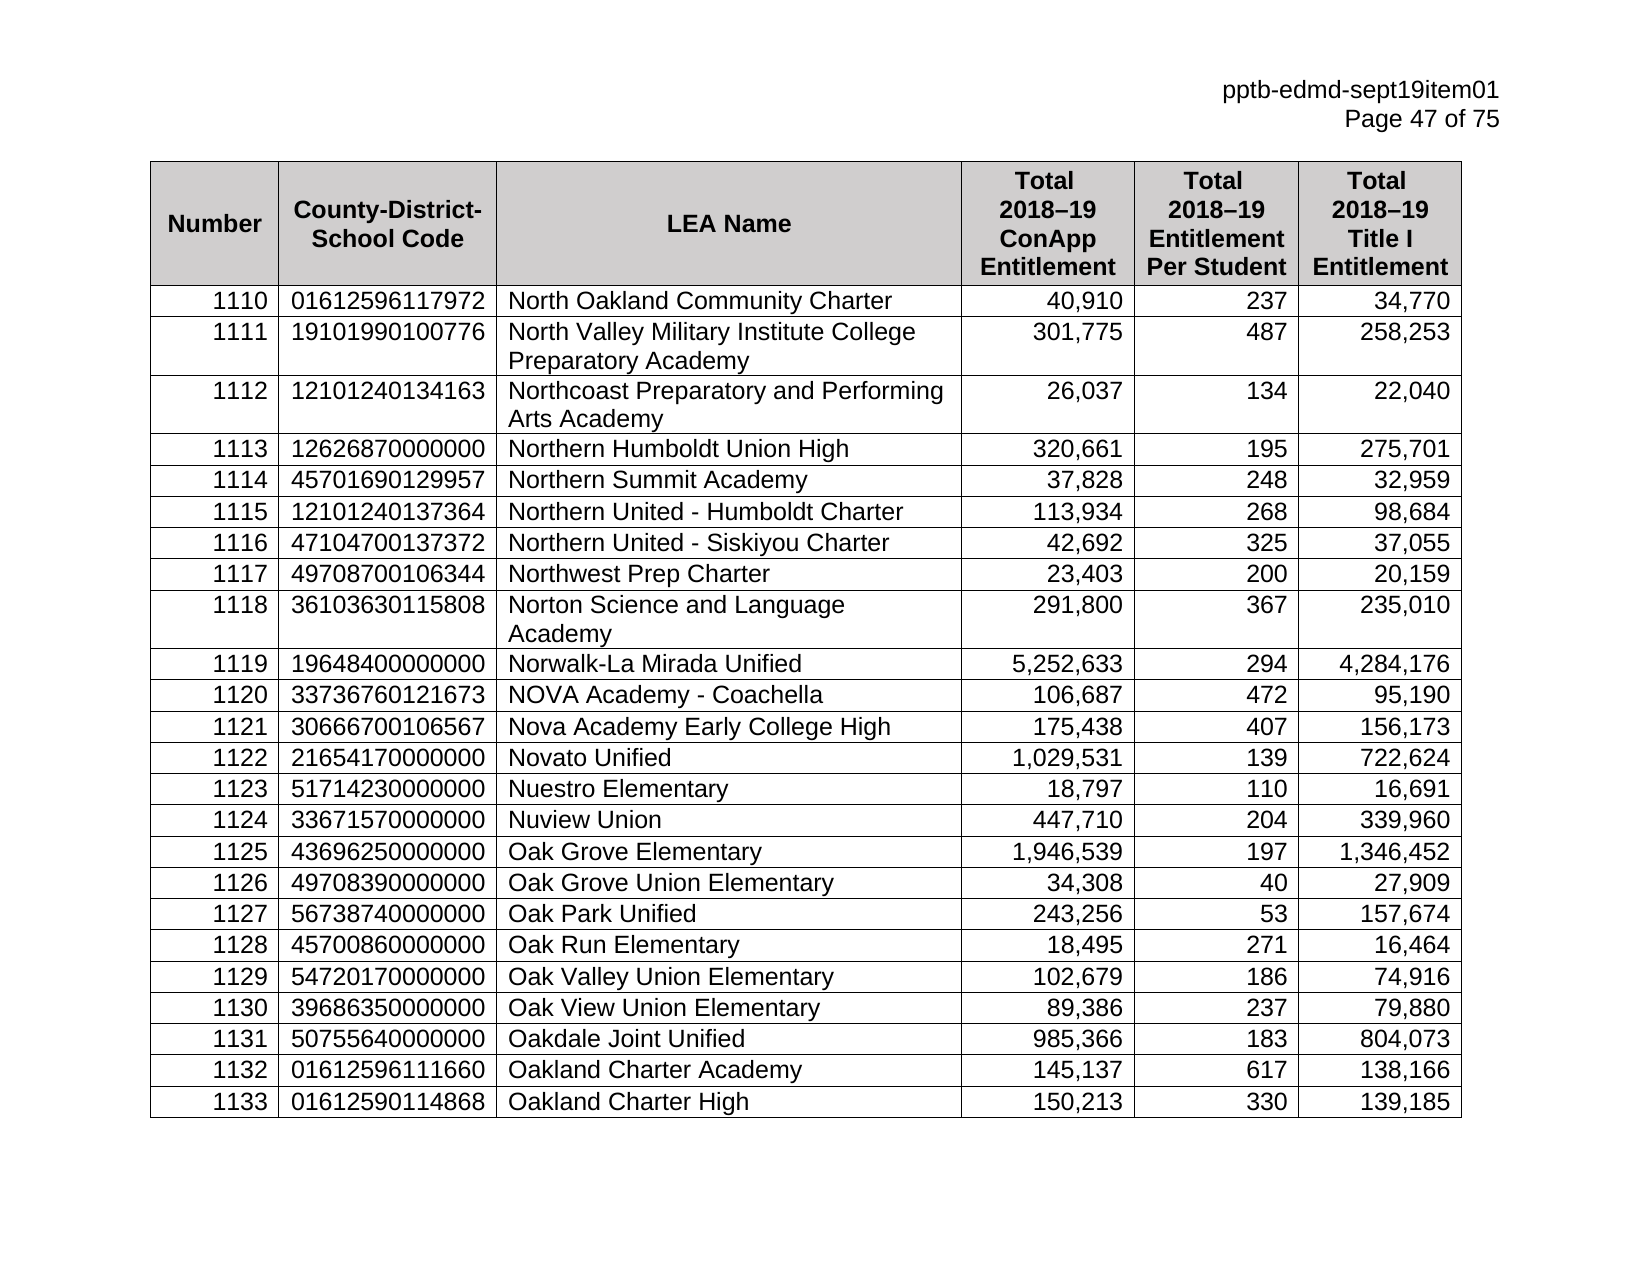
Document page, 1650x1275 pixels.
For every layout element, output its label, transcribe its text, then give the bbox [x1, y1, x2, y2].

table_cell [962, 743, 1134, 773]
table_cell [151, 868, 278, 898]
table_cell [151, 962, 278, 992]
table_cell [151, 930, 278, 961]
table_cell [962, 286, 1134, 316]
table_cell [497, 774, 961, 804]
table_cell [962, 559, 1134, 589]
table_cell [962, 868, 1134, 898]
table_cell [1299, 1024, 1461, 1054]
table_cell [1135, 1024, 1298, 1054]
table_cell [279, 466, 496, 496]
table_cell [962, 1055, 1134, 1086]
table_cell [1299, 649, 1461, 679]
table_header County-District-School Code [279, 162, 496, 285]
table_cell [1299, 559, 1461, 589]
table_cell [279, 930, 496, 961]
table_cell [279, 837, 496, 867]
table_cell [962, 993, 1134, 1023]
table_header Total 2018–19 Title I Entitlement [1299, 162, 1461, 285]
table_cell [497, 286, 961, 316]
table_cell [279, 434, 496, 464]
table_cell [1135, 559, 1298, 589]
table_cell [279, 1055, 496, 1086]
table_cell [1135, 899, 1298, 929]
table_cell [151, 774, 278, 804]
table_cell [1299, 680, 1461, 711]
table_header LEA Name [497, 162, 961, 285]
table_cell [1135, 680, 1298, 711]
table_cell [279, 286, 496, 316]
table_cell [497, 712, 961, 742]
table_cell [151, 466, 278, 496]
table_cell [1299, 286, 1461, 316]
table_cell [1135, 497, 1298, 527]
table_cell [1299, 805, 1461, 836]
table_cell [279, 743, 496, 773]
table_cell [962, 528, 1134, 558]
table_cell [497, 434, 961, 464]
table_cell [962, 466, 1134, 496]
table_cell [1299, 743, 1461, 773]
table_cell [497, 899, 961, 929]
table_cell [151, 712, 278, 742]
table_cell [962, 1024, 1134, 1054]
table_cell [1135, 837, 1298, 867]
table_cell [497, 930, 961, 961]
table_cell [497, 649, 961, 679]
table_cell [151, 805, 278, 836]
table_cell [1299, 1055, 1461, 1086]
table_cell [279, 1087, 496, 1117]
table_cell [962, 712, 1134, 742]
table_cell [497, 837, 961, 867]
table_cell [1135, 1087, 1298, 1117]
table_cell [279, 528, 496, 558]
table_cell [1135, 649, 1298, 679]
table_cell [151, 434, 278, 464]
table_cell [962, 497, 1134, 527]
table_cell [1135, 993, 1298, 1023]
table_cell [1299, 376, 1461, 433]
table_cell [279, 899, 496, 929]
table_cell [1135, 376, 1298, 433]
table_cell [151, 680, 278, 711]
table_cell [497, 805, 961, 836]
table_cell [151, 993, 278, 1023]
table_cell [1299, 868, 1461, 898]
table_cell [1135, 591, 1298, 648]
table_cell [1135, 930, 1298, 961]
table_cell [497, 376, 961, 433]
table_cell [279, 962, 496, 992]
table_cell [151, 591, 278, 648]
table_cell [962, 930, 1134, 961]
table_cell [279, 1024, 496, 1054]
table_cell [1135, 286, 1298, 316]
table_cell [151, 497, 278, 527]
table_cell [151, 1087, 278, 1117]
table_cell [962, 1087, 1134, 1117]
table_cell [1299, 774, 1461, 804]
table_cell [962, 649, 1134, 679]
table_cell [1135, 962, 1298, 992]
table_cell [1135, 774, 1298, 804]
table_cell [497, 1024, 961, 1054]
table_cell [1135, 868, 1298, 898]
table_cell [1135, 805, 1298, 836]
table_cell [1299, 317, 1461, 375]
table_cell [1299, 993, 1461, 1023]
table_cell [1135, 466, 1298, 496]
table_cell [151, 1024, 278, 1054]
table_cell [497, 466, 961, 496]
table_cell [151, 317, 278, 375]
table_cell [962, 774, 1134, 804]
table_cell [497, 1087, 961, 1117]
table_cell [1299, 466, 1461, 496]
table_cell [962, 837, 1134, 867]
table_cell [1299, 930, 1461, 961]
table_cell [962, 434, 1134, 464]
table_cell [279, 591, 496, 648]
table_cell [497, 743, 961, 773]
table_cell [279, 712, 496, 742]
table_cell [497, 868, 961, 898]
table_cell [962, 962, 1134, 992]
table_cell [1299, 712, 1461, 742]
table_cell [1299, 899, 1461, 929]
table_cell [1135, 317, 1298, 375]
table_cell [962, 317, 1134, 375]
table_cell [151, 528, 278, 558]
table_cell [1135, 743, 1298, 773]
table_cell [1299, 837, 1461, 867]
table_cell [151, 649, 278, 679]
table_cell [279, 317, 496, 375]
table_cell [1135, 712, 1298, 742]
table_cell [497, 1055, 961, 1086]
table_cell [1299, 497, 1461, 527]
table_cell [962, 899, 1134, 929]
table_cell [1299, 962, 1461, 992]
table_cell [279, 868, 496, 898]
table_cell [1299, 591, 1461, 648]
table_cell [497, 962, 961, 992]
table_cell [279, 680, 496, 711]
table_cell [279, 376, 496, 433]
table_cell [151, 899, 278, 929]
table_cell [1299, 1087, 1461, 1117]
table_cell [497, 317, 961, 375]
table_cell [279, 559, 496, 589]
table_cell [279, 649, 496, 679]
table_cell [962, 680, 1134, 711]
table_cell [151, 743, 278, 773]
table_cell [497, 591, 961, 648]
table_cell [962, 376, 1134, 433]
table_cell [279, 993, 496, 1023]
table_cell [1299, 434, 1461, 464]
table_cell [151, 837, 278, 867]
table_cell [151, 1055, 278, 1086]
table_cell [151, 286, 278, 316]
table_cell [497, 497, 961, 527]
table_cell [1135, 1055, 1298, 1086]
table_header Total 2018–19 ConApp Entitlement [962, 162, 1134, 285]
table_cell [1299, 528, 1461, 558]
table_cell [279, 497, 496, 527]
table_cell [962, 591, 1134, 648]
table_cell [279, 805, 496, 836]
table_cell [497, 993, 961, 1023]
table_header Number [151, 162, 278, 285]
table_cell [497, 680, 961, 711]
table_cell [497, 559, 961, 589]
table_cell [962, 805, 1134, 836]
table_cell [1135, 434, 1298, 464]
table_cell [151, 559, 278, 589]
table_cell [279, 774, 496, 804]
table_header Total 2018–19 Entitlement Per Student [1135, 162, 1298, 285]
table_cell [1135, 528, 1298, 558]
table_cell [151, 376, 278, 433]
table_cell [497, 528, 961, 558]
